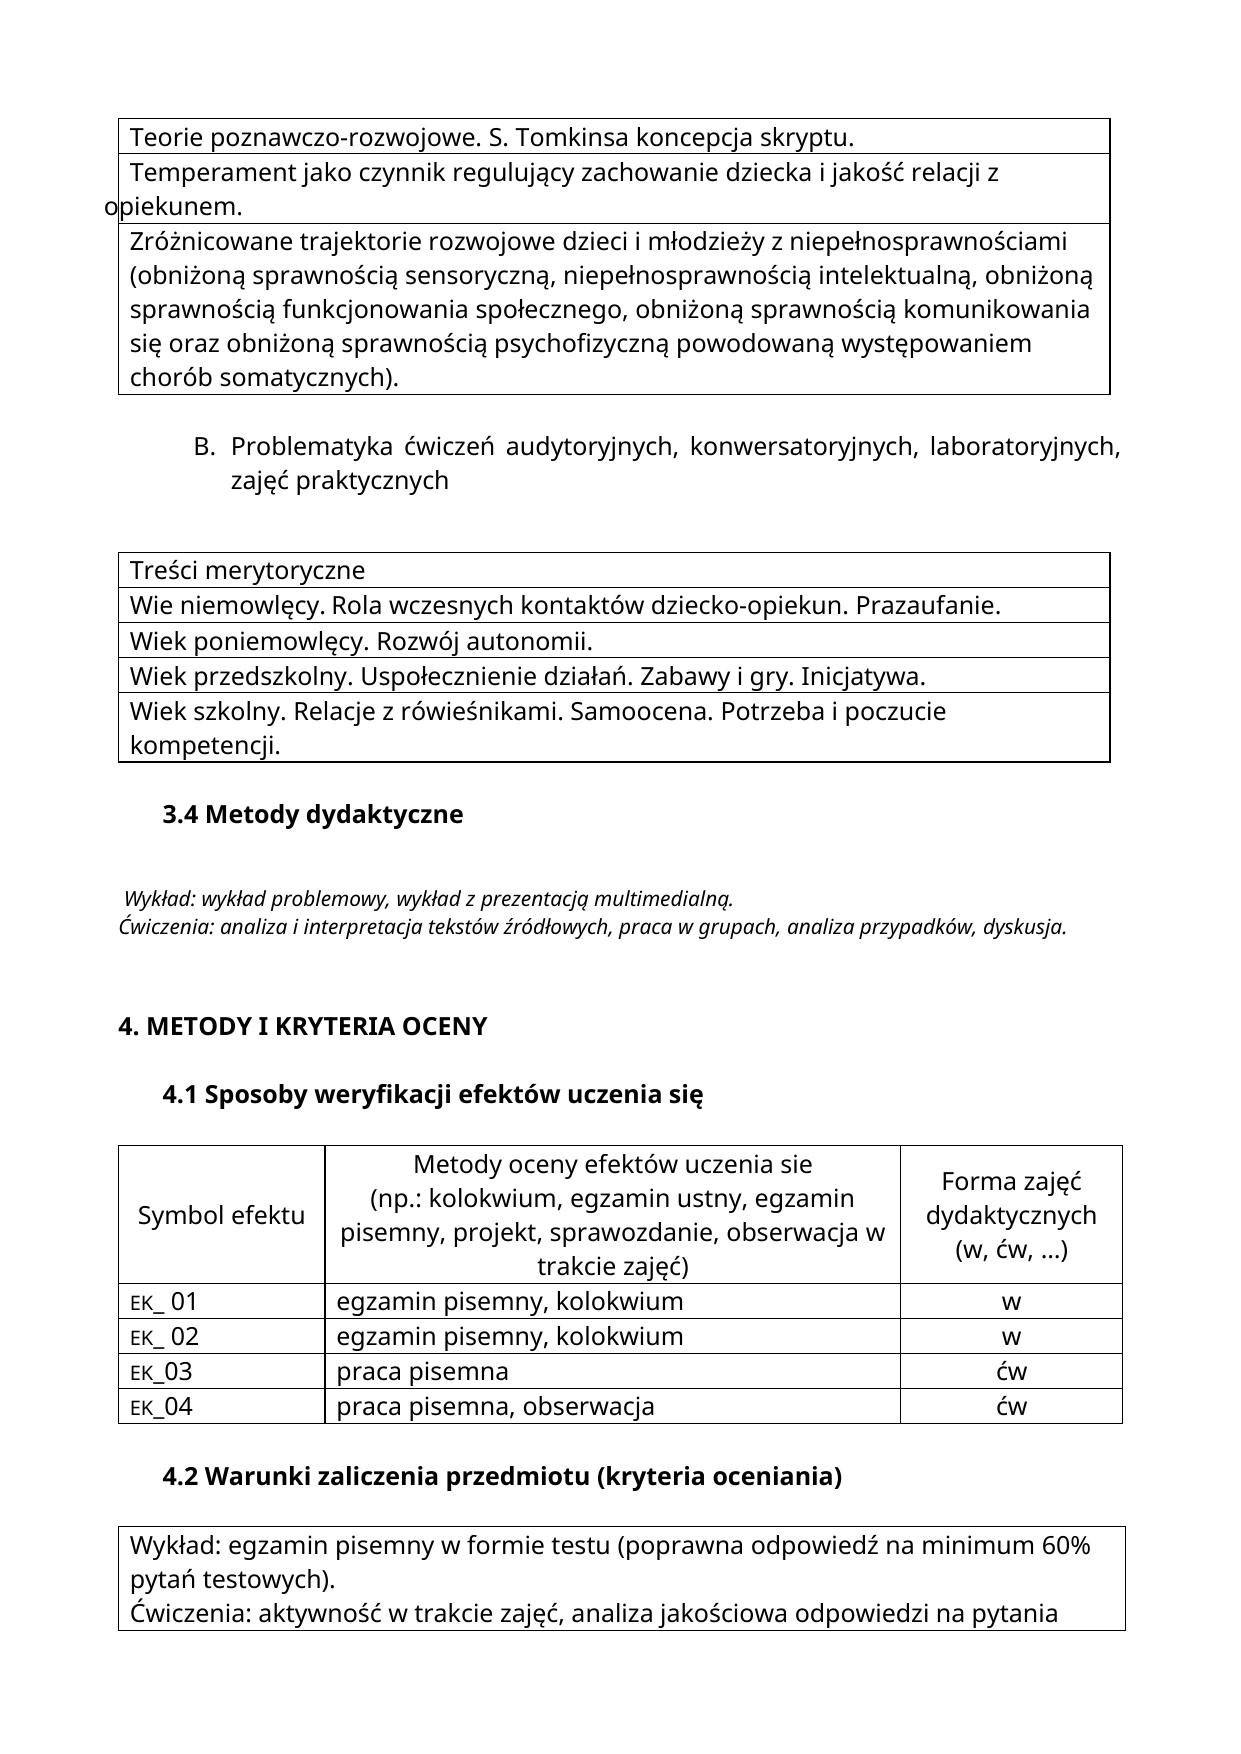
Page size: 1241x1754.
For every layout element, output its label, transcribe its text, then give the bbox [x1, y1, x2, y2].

text Ćwiczenia: analiza i interpretacja tekstów źródłowych, praca w grupach, analiza przypadków, dyskusja. [118, 912, 1122, 941]
table_cell ek_ 01 [119, 1284, 324, 1318]
table_cell Wiek szkolny. Relacje z rówieśnikami. Samoocena. Potrzeba i poczucie kompetencji. [119, 693, 1109, 761]
table_cell Teorie poznawczo-rozwojowe. S. Tomkinsa koncepcja skryptu. [119, 119, 1109, 153]
table_cell ćw [901, 1389, 1122, 1423]
table_header Treści merytoryczne [119, 553, 1109, 587]
table_cell Wiek poniemowlęcy. Rozwój autonomii. [119, 623, 1109, 657]
table_cell ek_03 [119, 1354, 324, 1388]
table_cell ek_ 02 [119, 1319, 324, 1353]
table_header Forma zajęć dydaktycznych (w, ćw, …) [901, 1146, 1122, 1283]
text Wykład: wykład problemowy, wykład z prezentacją multimedialną. [118, 884, 1122, 912]
text 4.2 Warunki zaliczenia przedmiotu (kryteria oceniania) [162, 1458, 1122, 1492]
table_header Symbol efektu [119, 1146, 324, 1283]
table_cell ćw [901, 1354, 1122, 1388]
list Problematyka ćwiczeń audytoryjnych, konwersatoryjnych, laboratoryjnych, zajęć praktycznych [193, 429, 1122, 497]
table_cell praca pisemna [326, 1354, 900, 1388]
table_cell Temperament jako czynnik regulujący zachowanie dziecka i jakość relacji z opiekunem. [119, 154, 1109, 222]
table_cell egzamin pisemny, kolokwium [326, 1284, 900, 1318]
table_header Metody oceny efektów uczenia sie (np.: kolokwium, egzamin ustny, egzamin pisemny, projekt, sprawozdanie, obserwacja w trakcie zajęć) [326, 1146, 900, 1283]
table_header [119, 1527, 1125, 1629]
table_cell praca pisemna, obserwacja [326, 1389, 900, 1423]
text 4.1 Sposoby weryfikacji efektów uczenia się [162, 1077, 1122, 1111]
text 4. METODY I KRYTERIA OCENY [118, 1009, 1122, 1043]
table_cell Zróżnicowane trajektorie rozwojowe dzieci i młodzieży z niepełnosprawnościami (obniżoną sprawnością sensoryczną, niepełnosprawnością intelektualną, obniżoną sprawnością funkcjonowania społecznego, obniżoną sprawnością komunikowania się oraz obniżoną sprawnością psychofizyczną powodowaną występowaniem chorób somatycznych). [119, 224, 1109, 394]
table_cell egzamin pisemny, kolokwium [326, 1319, 900, 1353]
table_cell w [901, 1284, 1122, 1318]
table_cell w [901, 1319, 1122, 1353]
table_cell ek_04 [119, 1389, 324, 1423]
text 3.4 Metody dydaktyczne [162, 797, 1122, 831]
table_cell Wiek przedszkolny. Uspołecznienie działań. Zabawy i gry. Inicjatywa. [119, 658, 1109, 692]
table_cell Wie niemowlęcy. Rola wczesnych kontaktów dziecko-opiekun. Prazaufanie. [119, 588, 1109, 622]
